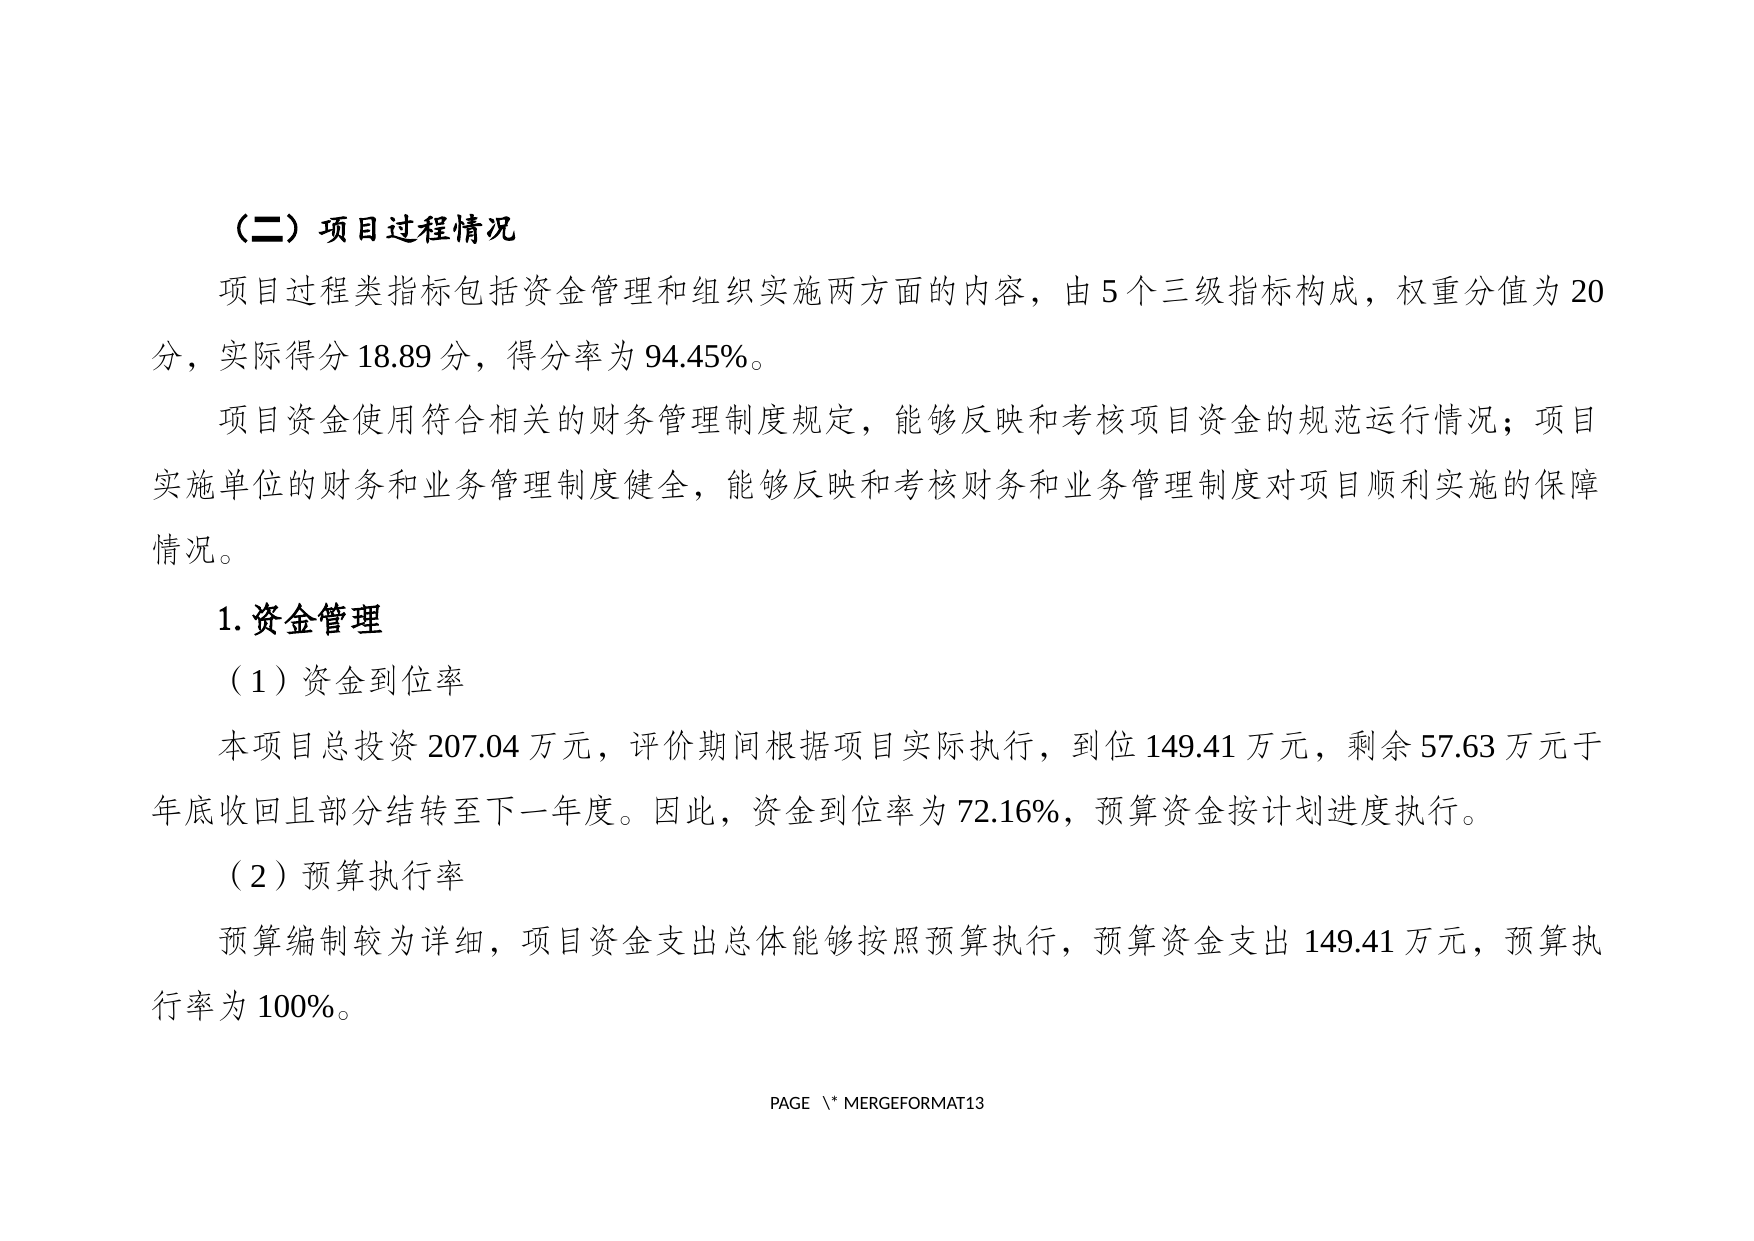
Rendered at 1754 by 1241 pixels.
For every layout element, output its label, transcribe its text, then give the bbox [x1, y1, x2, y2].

text 预算编制较为详细，项目资金支出总体能够按照预算执行，预算资金支出149.41万元，预算执行率为100%。 [150, 909, 1604, 1039]
text 项目过程类指标包括资金管理和组织实施两方面的内容，由5个三级指标构成，权重分值为20分，实际得分18.89分，得分率为94.45%。 [150, 259, 1604, 389]
text （1）资金到位率 [150, 649, 1604, 714]
text （2）预算执行率 [150, 844, 1604, 909]
title 项目过程情况 [150, 194, 1604, 259]
text 项目资金使用符合相关的财务管理制度规定，能够反映和考核项目资金的规范运行情况；项目实施单位的财务和业务管理制度健全，能够反映和考核财务和业务管理制度对项目顺利实施的保障情况。 [150, 389, 1604, 584]
text 本项目总投资207.04万元，评价期间根据项目实际执行，到位149.41万元，剩余57.63万元于年底收回且部分结转至下一年度。因此，资金到位率为72.16%，预算资金按计划进度执行。 [150, 714, 1604, 844]
text 1.资金管理 [150, 584, 1604, 649]
